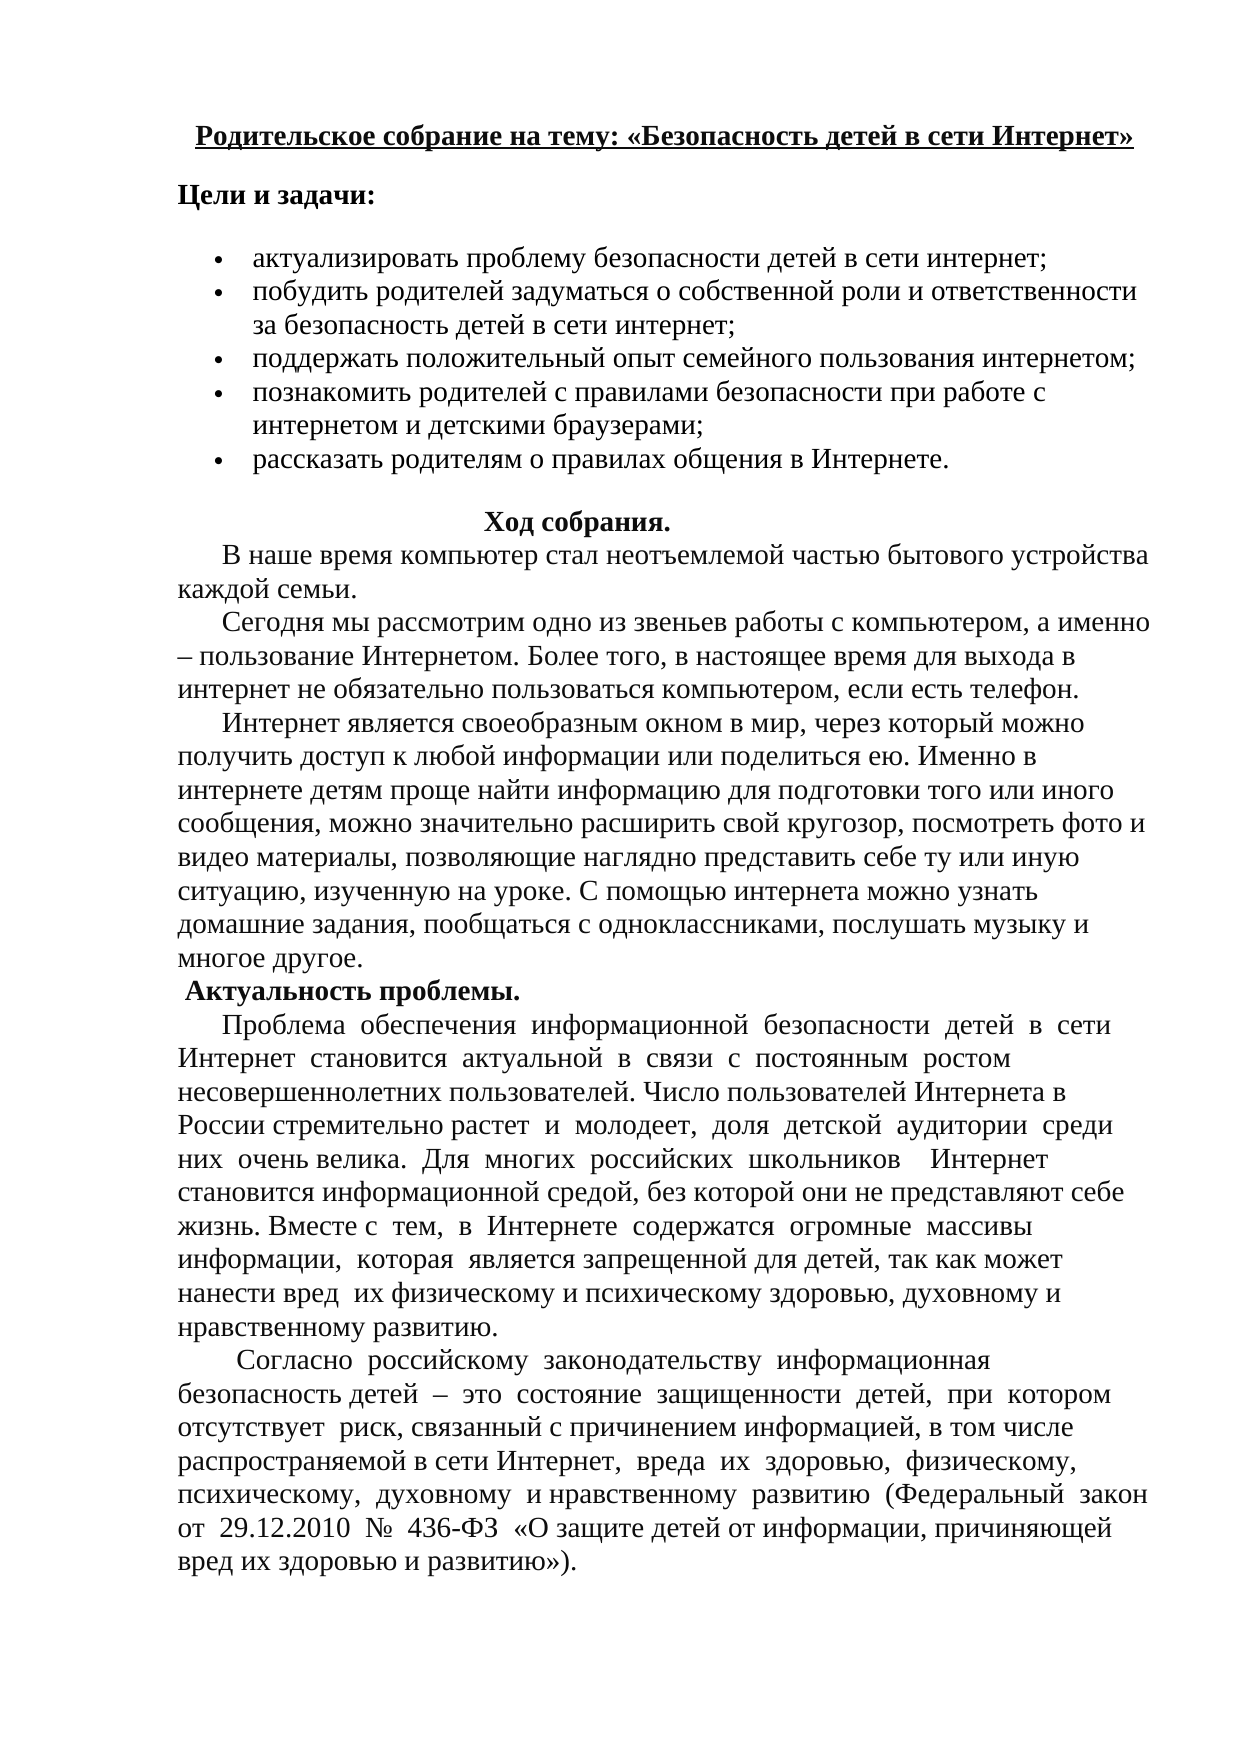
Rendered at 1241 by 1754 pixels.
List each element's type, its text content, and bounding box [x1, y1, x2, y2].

text В наше время компьютер стал неотъемлемой частью бытового устройства каждой семьи. [177, 537, 1152, 604]
text Цели и задачи: [177, 177, 1152, 211]
text Интернет является своеобразным окном в мир, через который можно получить доступ к любой информации или поделиться ею. Именно в интернете детям проще найти информацию для подготовки того или иного сообщения, можно значительно расширить свой кругозор, посмотреть фото и видео материалы, позволяющие наглядно представить себе ту или иную ситуацию, изученную на уроке. С помощью интернета можно узнать домашние задания, пообщаться с одноклассниками, послушать музыку и многое другое. [177, 705, 1152, 973]
text Актуальность проблемы. [177, 973, 1152, 1007]
list поддержать положительный опыт семейного пользования интернетом; [215, 340, 1152, 374]
list познакомить родителей с правилами безопасности при работе с интернетом и детскими браузерами; [215, 374, 1152, 441]
text Родительское собрание на тему: «Безопасность детей в сети Интернет» [177, 118, 1152, 152]
text Проблема обеспечения информационной безопасности детей в сети Интернет становится актуальной в связи с постоянным ростом несовершеннолетних пользователей. Число пользователей Интернета в России стремительно растет и молодеет, доля детской аудитории среди них очень велика. Для многих российских школьников Интернет становится информационной средой, без которой они не представляют себе жизнь. Вместе с тем, в Интернете содержатся огромные массивы информации, которая является запрещенной для детей, так как может нанести вред их физическому и психическому здоровью, духовному и нравственному развитию. [177, 1007, 1152, 1342]
list рассказать родителям о правилах общения в Интернете. [215, 441, 1152, 474]
text Сегодня мы рассмотрим одно из звеньев работы с компьютером, а именно – пользование Интернетом. Более того, в настоящее время для выхода в интернет не обязательно пользоваться компьютером, если есть телефон. [177, 604, 1152, 705]
list побудить родителей задуматься о собственной роли и ответственности за безопасность детей в сети интернет; [215, 273, 1152, 340]
list актуализировать проблему безопасности детей в сети интернет; [215, 240, 1152, 273]
text Ход собрания. [177, 504, 1152, 537]
text Согласно российскому законодательству информационная безопасность детей – это состояние защищенности детей, при котором отсутствует риск, связанный с причинением информацией, в том числе распространяемой в сети Интернет, вреда их здоровью, физическому, психическому, духовному и нравственному развитию (Федеральный закон от 29.12.2010 № 436-ФЗ «О защите детей от информации, причиняющей вред их здоровью и развитию»). [177, 1342, 1152, 1577]
